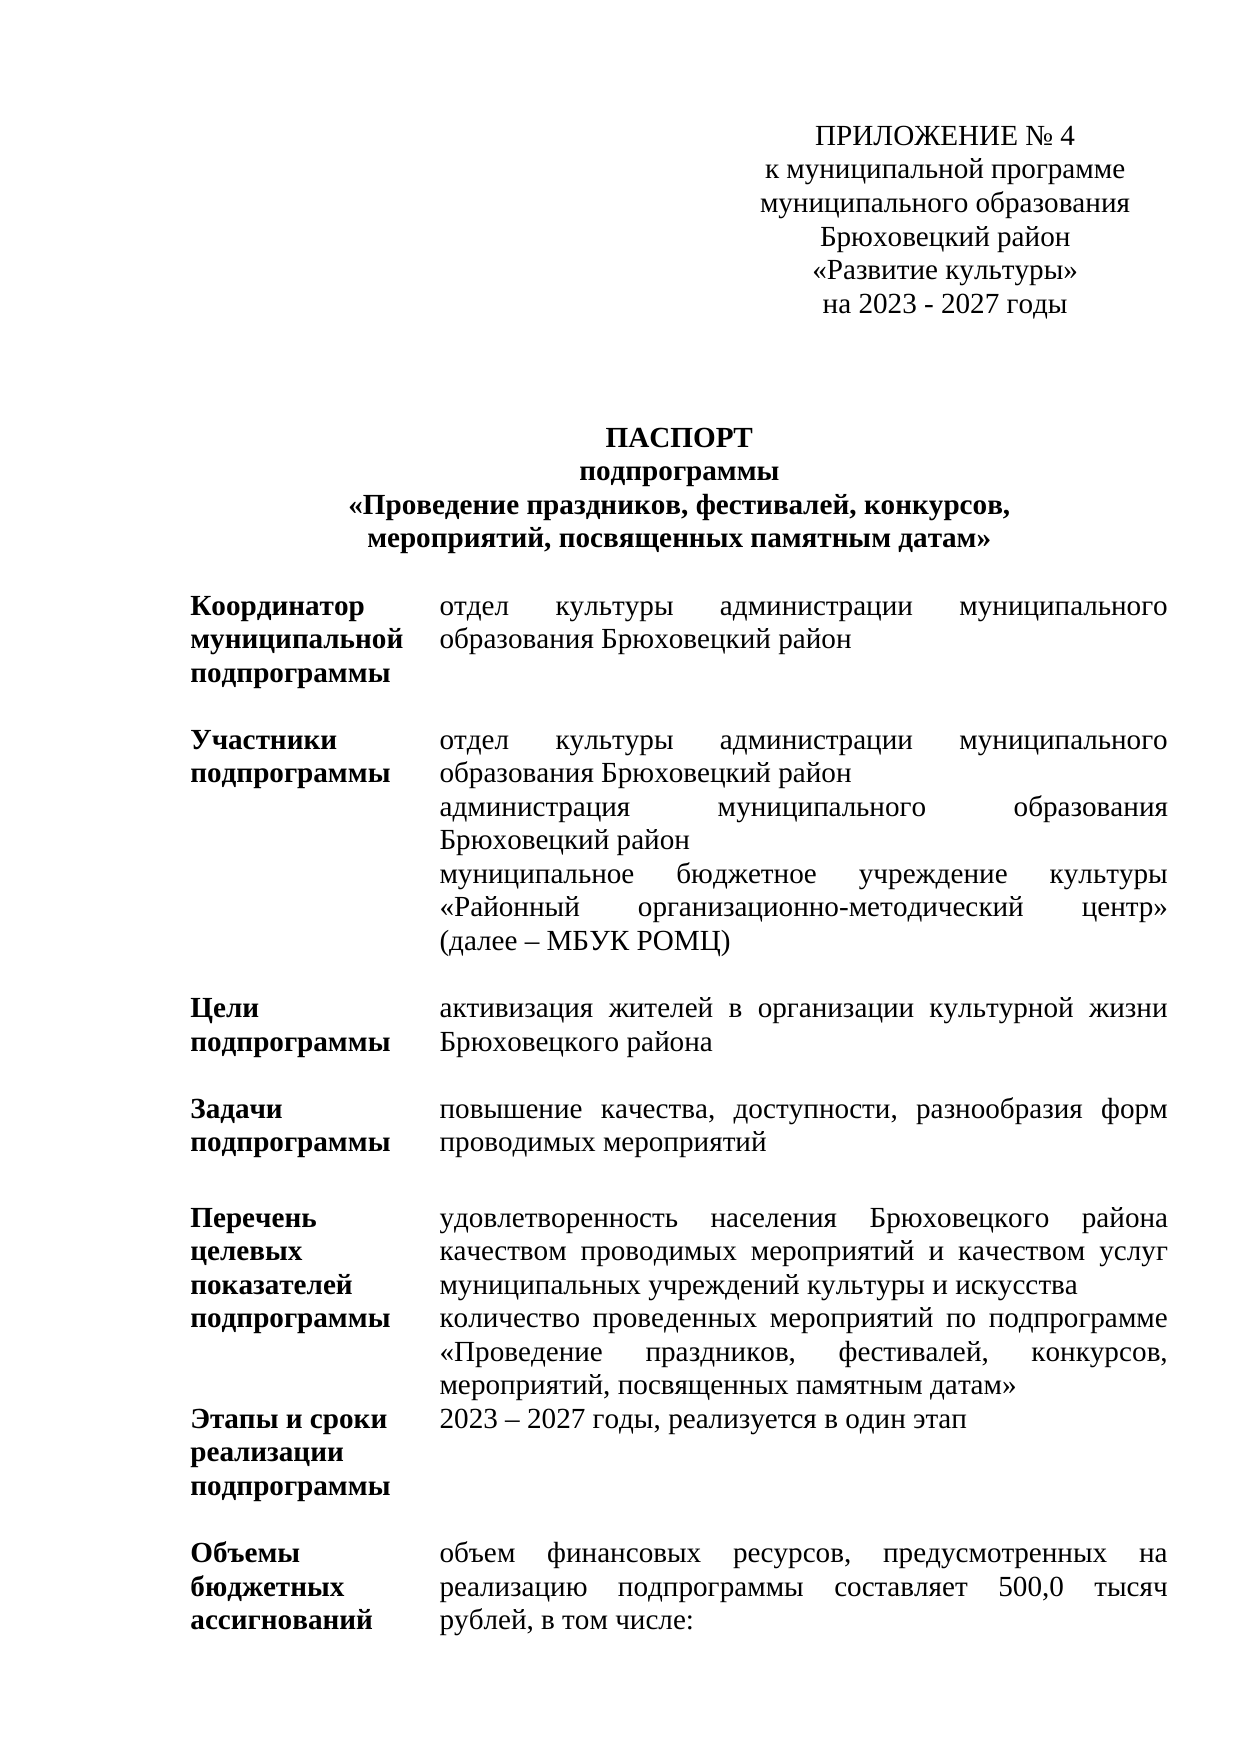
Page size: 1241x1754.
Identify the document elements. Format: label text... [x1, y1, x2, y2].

table_cell отдел культуры администрации муниципального образования Брюховецкий район администрация муниципального образования Брюховецкий район муниципальное бюджетное учреждение культуры «Районный организационно-методический центр» (далее – МБУК РОМЦ) [428, 722, 1179, 990]
table_cell активизация жителей в организации культурной жизни Брюховецкого района [428, 990, 1179, 1091]
text на 2023 - 2027 годы [709, 286, 1181, 319]
table_header Координатор муниципальной подпрограммы [179, 588, 428, 722]
text подпрограммы [177, 453, 1181, 487]
text «Развитие культуры» [709, 252, 1181, 286]
text ПРИЛОЖЕНИЕ № 4 [709, 118, 1181, 152]
text к муниципальной программе муниципального образования Брюховецкий район [709, 152, 1181, 252]
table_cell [179, 1535, 428, 1636]
table_cell удовлетворенность населения Брюховецкого района качеством проводимых мероприятий и качеством услуг муниципальных учреждений культуры и искусства количество проведенных мероприятий по подпрограмме «Проведение праздников, фестивалей, конкурсов, мероприятий, посвященных памятным датам» [428, 1200, 1179, 1401]
table_cell 2023 – 2027 годы, реализуется в один этап [428, 1401, 1179, 1535]
table_header отдел культуры администрации муниципального образования Брюховецкий район [428, 588, 1179, 722]
table_cell Участники подпрограммы [179, 722, 428, 990]
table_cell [428, 1535, 1179, 1636]
table_cell Перечень целевых показателей подпрограммы [179, 1200, 428, 1401]
table_cell Задачи подпрограммы [179, 1091, 428, 1200]
table_cell Этапы и сроки реализации подпрограммы [179, 1401, 428, 1535]
table_cell повышение качества, доступности, разнообразия форм проводимых мероприятий [428, 1091, 1179, 1200]
text «Проведение праздников, фестивалей, конкурсов, [177, 487, 1181, 521]
text ПАСПОРТ [177, 420, 1181, 453]
table_cell Цели подпрограммы [179, 990, 428, 1091]
text мероприятий, посвященных памятным датам» [177, 521, 1181, 554]
